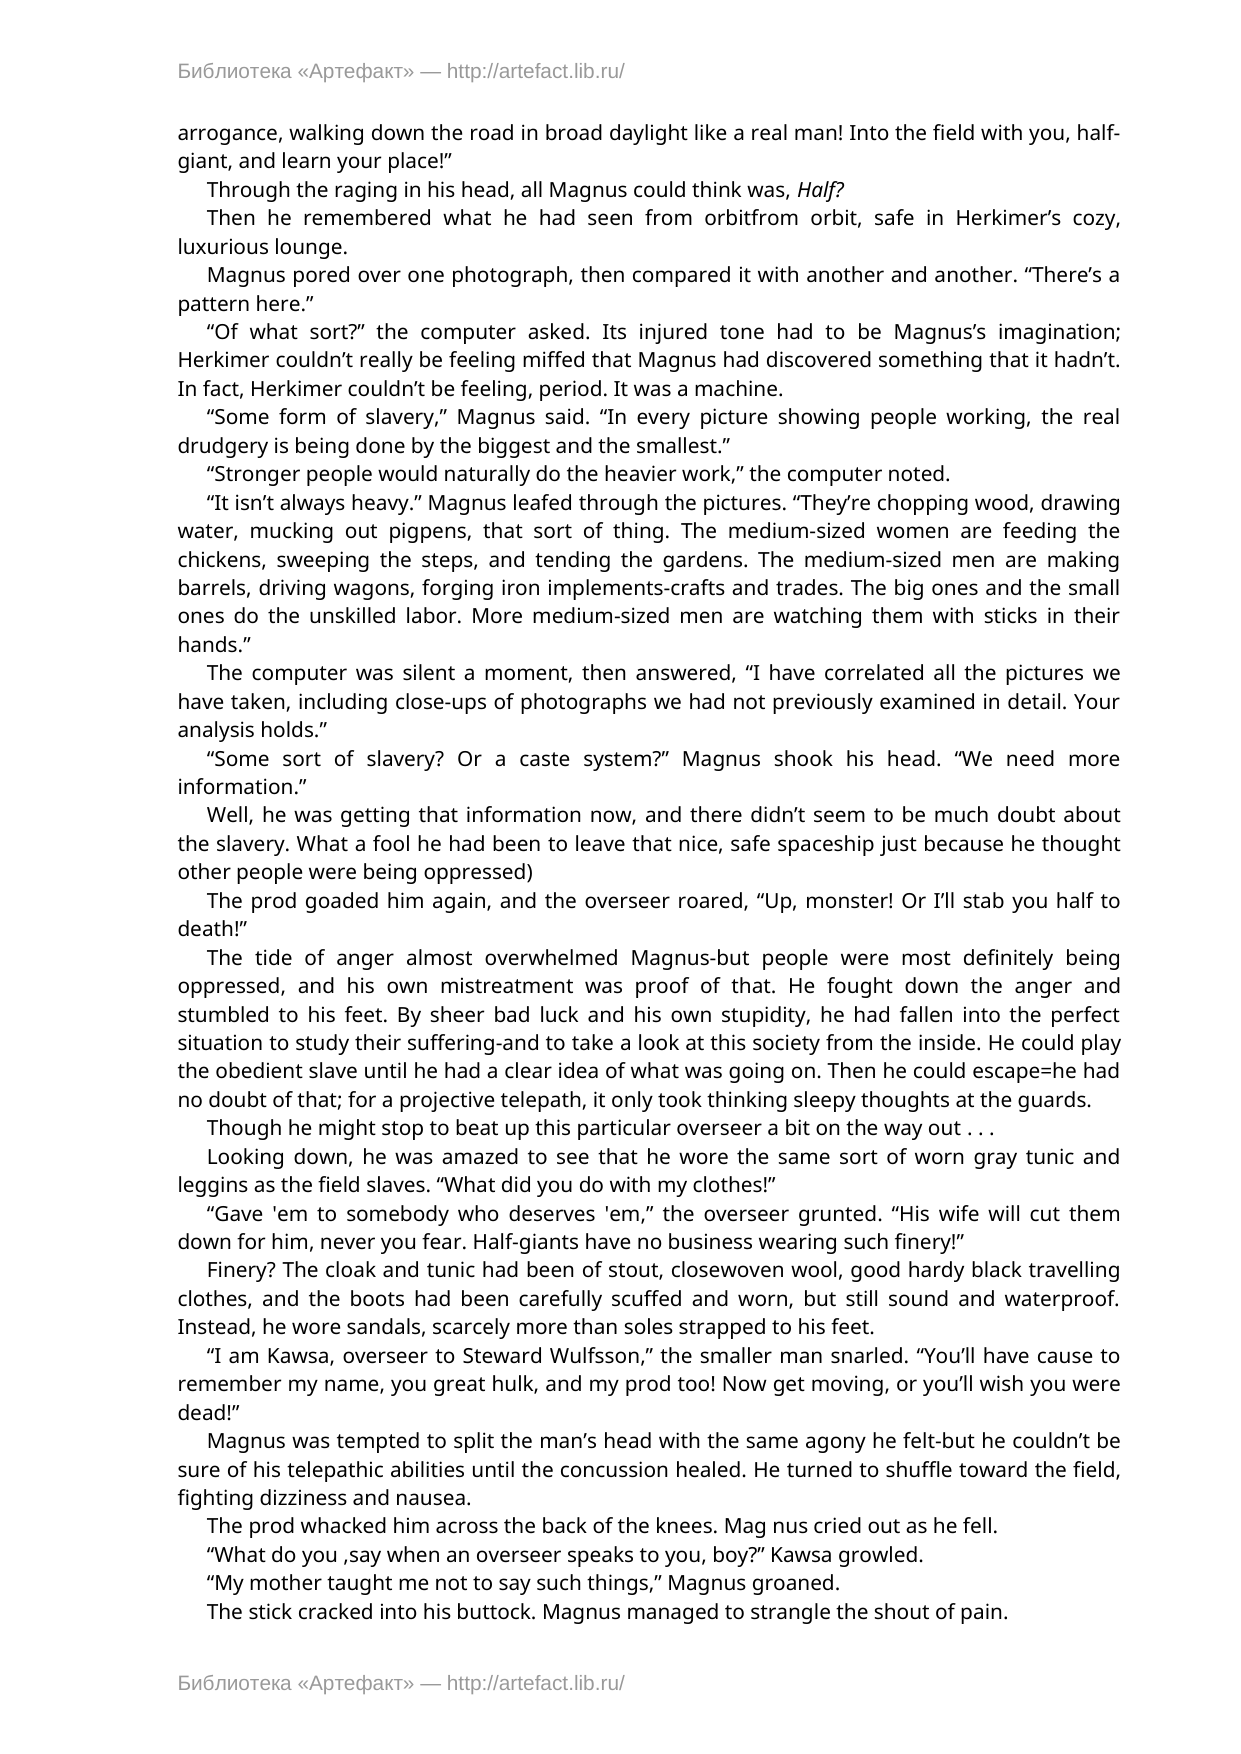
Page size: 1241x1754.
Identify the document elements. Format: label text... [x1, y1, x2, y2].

text Though he might stop to beat up this particular overseer a bit on the way out . . . [177, 1113, 1122, 1142]
text The prod whacked him across the back of the knees. Mag nus cried out as he fell. [177, 1512, 1122, 1540]
text The computer was silent a moment, then answered, “I have correlated all the pictures we have taken, including close-ups of photographs we had not previously examined in detail. Your analysis holds.” [177, 658, 1122, 744]
text “Gave 'em to somebody who deserves 'em,” the overseer grunted. “His wife will cut them down for him, never you fear. Half-giants have no business wearing such finery!” [177, 1199, 1122, 1256]
text Well, he was getting that information now, and there didn’t seem to be much doubt about the slavery. What a fool he had been to leave that nice, safe spaceship just because he thought other people were being oppressed) [177, 801, 1122, 886]
text Magnus pored over one photograph, then compared it with another and another. “There’s a pattern here.” [177, 260, 1122, 317]
text “It isn’t always heavy.” Magnus leafed through the pictures. “They’re chopping wood, drawing water, mucking out pigpens, that sort of thing. The medium-sized women are feeding the chickens, sweeping the steps, and tending the gardens. The medium-sized men are making barrels, driving wagons, forging iron implements-crafts and trades. The big ones and the small ones do the unskilled labor. More medium-sized men are watching them with sticks in their hands.” [177, 488, 1122, 658]
text “My mother taught me not to say such things,” Magnus groaned. [177, 1568, 1122, 1597]
text “I am Kawsa, overseer to Steward Wulfsson,” the smaller man snarled. “You’ll have cause to remember my name, you great hulk, and my prod too! Now get moving, or you’ll wish you were dead!” [177, 1341, 1122, 1426]
text “Some sort of slavery? Or a caste system?” Magnus shook his head. “We need more information.” [177, 744, 1122, 801]
text “Some form of slavery,” Magnus said. “In every picture showing people working, the real drudgery is being done by the biggest and the smallest.” [177, 402, 1122, 459]
text The stick cracked into his buttock. Magnus managed to strangle the shout of pain. [177, 1597, 1122, 1625]
text Looking down, he was amazed to see that he wore the same sort of worn gray tunic and leggins as the field slaves. “What did you do with my clothes!” [177, 1142, 1122, 1199]
text Magnus was tempted to split the man’s head with the same agony he felt-but he couldn’t be sure of his telepathic abilities until the concussion healed. He turned to shuffle toward the field, fighting dizziness and nausea. [177, 1426, 1122, 1512]
text “Of what sort?” the computer asked. Its injured tone had to be Magnus’s imagination; Herkimer couldn’t really be feeling miffed that Magnus had discovered something that it hadn’t. In fact, Herkimer couldn’t be feeling, period. It was a machine. [177, 317, 1122, 402]
text Finery? The cloak and tunic had been of stout, closewoven wool, good hardy black travelling clothes, and the boots had been carefully scuffed and worn, but still sound and waterproof. Instead, he wore sandals, scarcely more than soles strapped to his feet. [177, 1256, 1122, 1341]
text Through the raging in his head, all Magnus could think was, Half? [177, 175, 1122, 203]
text The tide of anger almost overwhelmed Magnus-but people were most definitely being oppressed, and his own mistreatment was proof of that. He fought down the anger and stumbled to his feet. By sheer bad luck and his own stupidity, he had fallen into the perfect situation to study their suffering-and to take a look at this society from the inside. He could play the obedient slave until he had a clear idea of what was going on. Then he could escape=he had no doubt of that; for a projective telepath, it only took thinking sleepy thoughts at the guards. [177, 943, 1122, 1113]
text Then he remembered what he had seen from orbitfrom orbit, safe in Herkimer’s cozy, luxurious lounge. [177, 203, 1122, 260]
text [177, 118, 1122, 175]
text “What do you ,say when an overseer speaks to you, boy?” Kawsa growled. [177, 1540, 1122, 1568]
text The prod goaded him again, and the overseer roared, “Up, monster! Or I’ll stab you half to death!” [177, 886, 1122, 943]
text “Stronger people would naturally do the heavier work,” the computer noted. [177, 459, 1122, 488]
